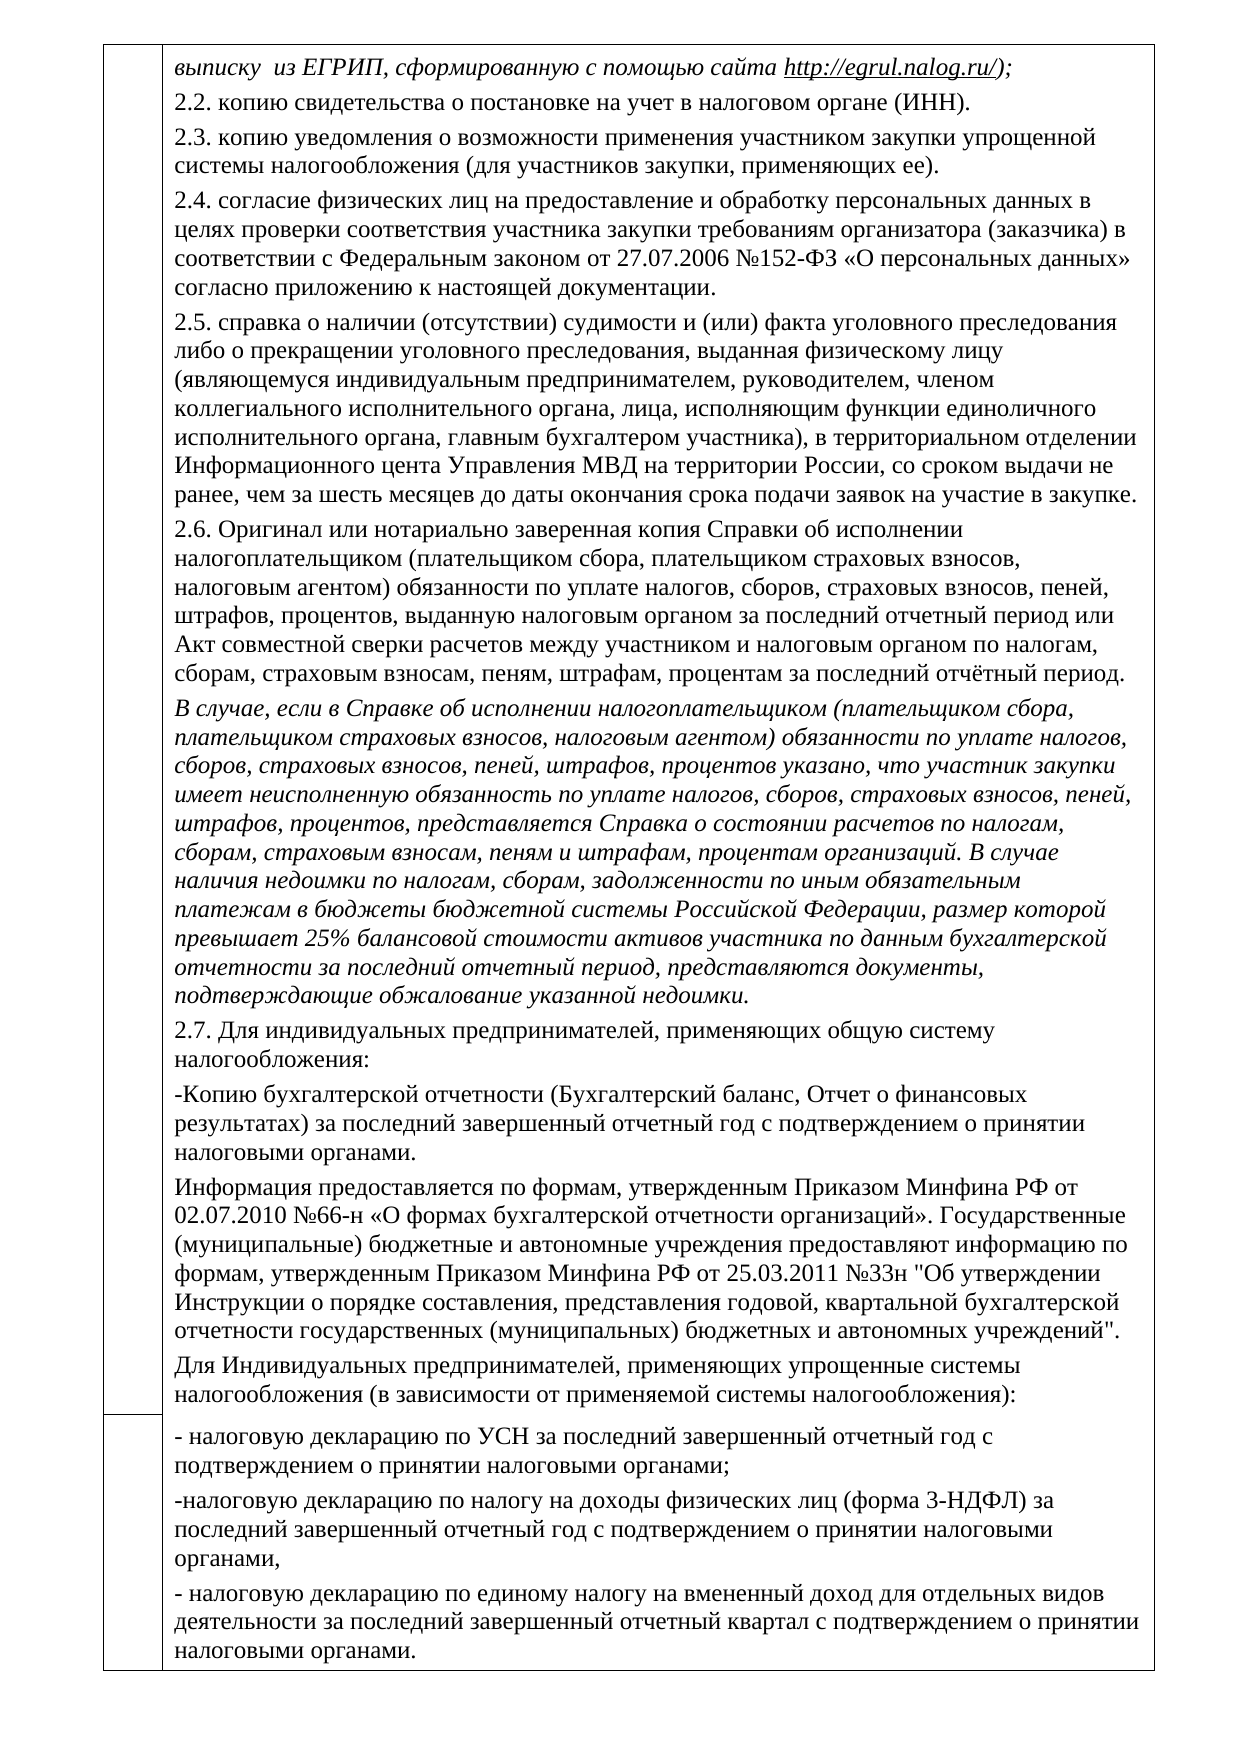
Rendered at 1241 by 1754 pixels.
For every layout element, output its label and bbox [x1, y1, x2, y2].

table_cell [163, 1414, 1154, 1670]
table_cell [104, 45, 162, 1414]
table_cell [163, 45, 1154, 1414]
table_cell [104, 1415, 162, 1670]
